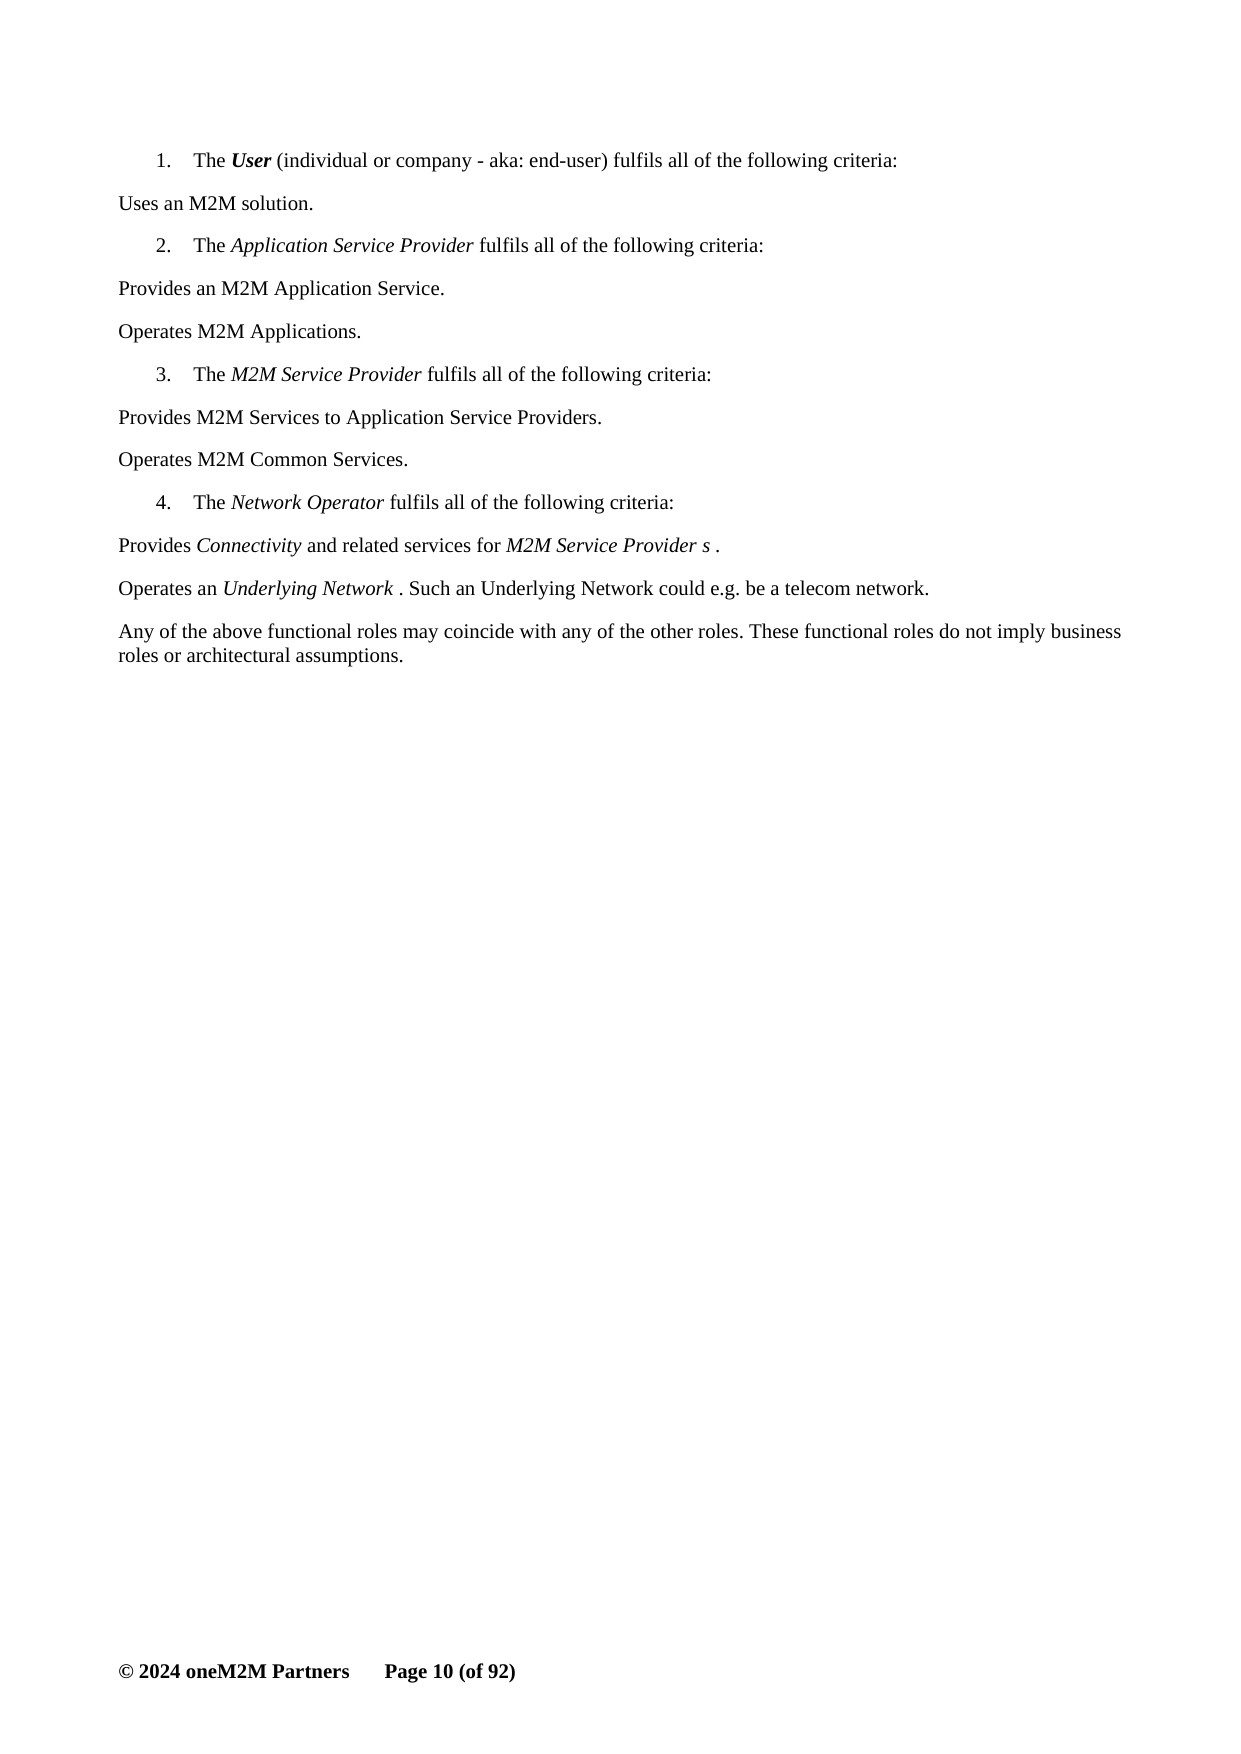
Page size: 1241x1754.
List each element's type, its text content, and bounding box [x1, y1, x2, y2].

list The M2M Service Provider fulfils all of the following criteria: [156, 362, 1122, 386]
list The Network Operator fulfils all of the following criteria: [156, 490, 1122, 514]
list The Application Service Provider fulfils all of the following criteria: [156, 233, 1122, 257]
list The User (individual or company - aka: end-user) fulfils all of the following criteria: [156, 148, 1122, 172]
